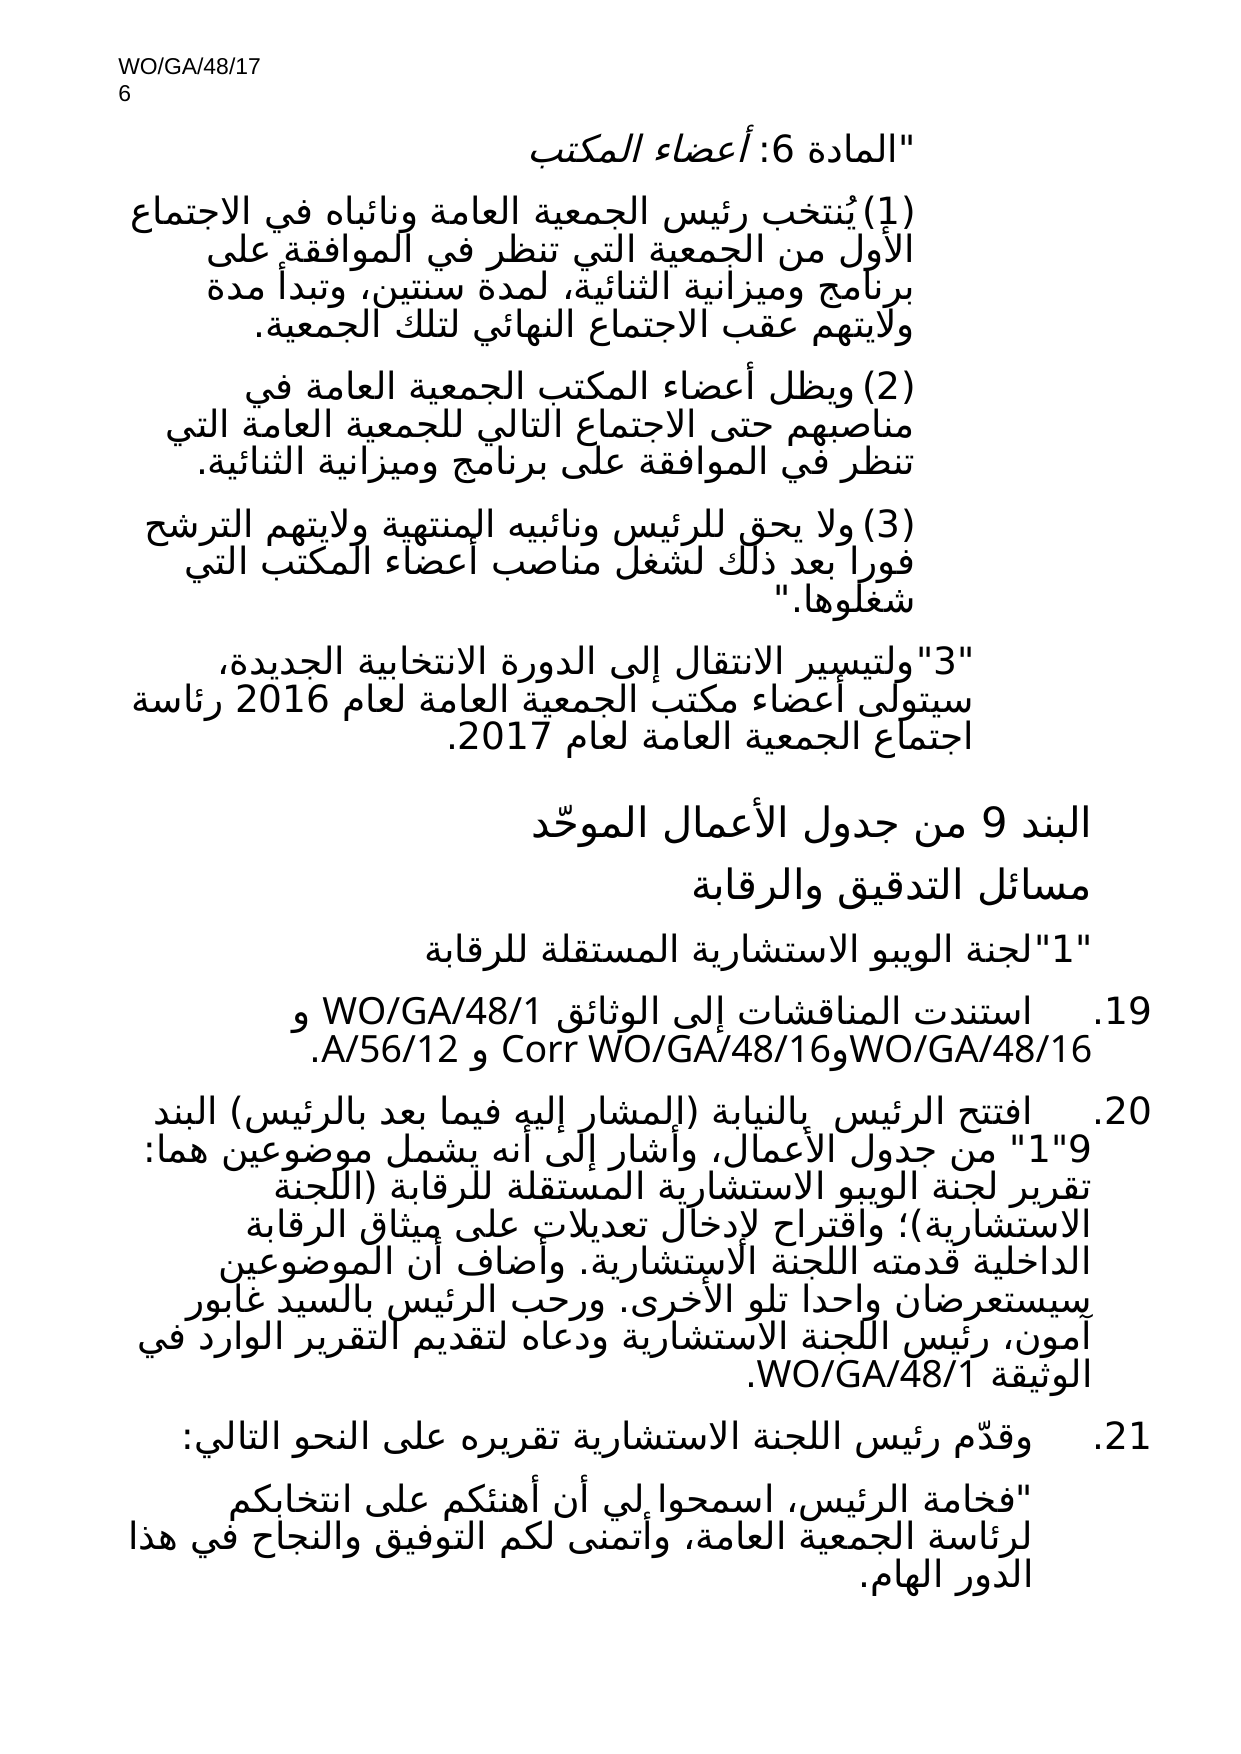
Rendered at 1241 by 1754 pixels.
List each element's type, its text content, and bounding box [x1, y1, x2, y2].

list وقدّم رئيس اللجنة الاستشارية تقريره على النحو التالي: [302, 1420, 1092, 1457]
list استندت المناقشات إلى الوثائق WO/GA/48/1 و WO/GA/48/16وCorr WO/GA/48/16 و A/56/12. [118, 995, 1092, 1070]
list (2) ويظل أعضاء المكتب الجمعية العامة في مناصبهم حتى الاجتماع التالي للجمعية العامة التي تنظر في الموافقة على برنامج وميزانية الثنائية. [118, 370, 915, 482]
text مسائل التدقيق والرقابة [118, 870, 785, 907]
text البند 9 من جدول الأعمال الموحّد [118, 807, 629, 845]
text (1) يُنتخب رئيس الجمعية العامة ونائباه في الاجتماع الأول من الجمعية التي تنظر في الموافقة على برنامج وميزانية الثنائية، لمدة سنتين، وتبدأ مدة ولايتهم عقب الاجتماع النهائي لتلك الجمعية. [118, 195, 915, 345]
list افتتح الرئيس بالنيابة (المشار إليه فيما بعد بالرئيس) البند 9"1" من جدول الأعمال، وأشار إلى أنه يشمل موضوعين هما: تقرير لجنة الويبو الاستشارية المستقلة للرقابة (اللجنة الاستشارية)؛ واقتراح لإدخال تعديلات على ميثاق الرقابة الداخلية قدمته اللجنة الاستشارية. وأضاف أن الموضوعين سيستعرضان واحدا تلو الأخرى. ورحب الرئيس بالسيد غابور آمون، رئيس اللجنة الاستشارية ودعاه لتقديم التقرير الوارد في الوثيقة WO/GA/48/1. [118, 1095, 1092, 1395]
text مسائل التدقيق والرقابة [767, 870, 1092, 907]
list وقدّم رئيس اللجنة الاستشارية تقريره على النحو التالي: [118, 1420, 353, 1457]
text "المادة 6: أعضاء المكتب [118, 132, 915, 170]
text البند 9 من جدول الأعمال الموحّد [590, 807, 1092, 845]
list "فخامة الرئيس، اسمحوا لي أن أهنئكم على انتخابكم لرئاسة الجمعية العامة، وأتمنى لكم التوفيق والنجاح في هذا الدور الهام. [118, 1482, 1033, 1595]
list "1" لجنة الويبو الاستشارية المستقلة للرقابة [118, 932, 1092, 970]
text "3" ولتيسير الانتقال إلى الدورة الانتخابية الجديدة، سيتولى أعضاء مكتب الجمعية العامة لعام 2016 رئاسة اجتماع الجمعية العامة لعام 2017. [118, 645, 974, 757]
text (3) ولا يحق للرئيس ونائبيه المنتهية ولايتهم الترشح فورا بعد ذلك لشغل مناصب أعضاء المكتب التي شغلوها." [118, 507, 915, 620]
